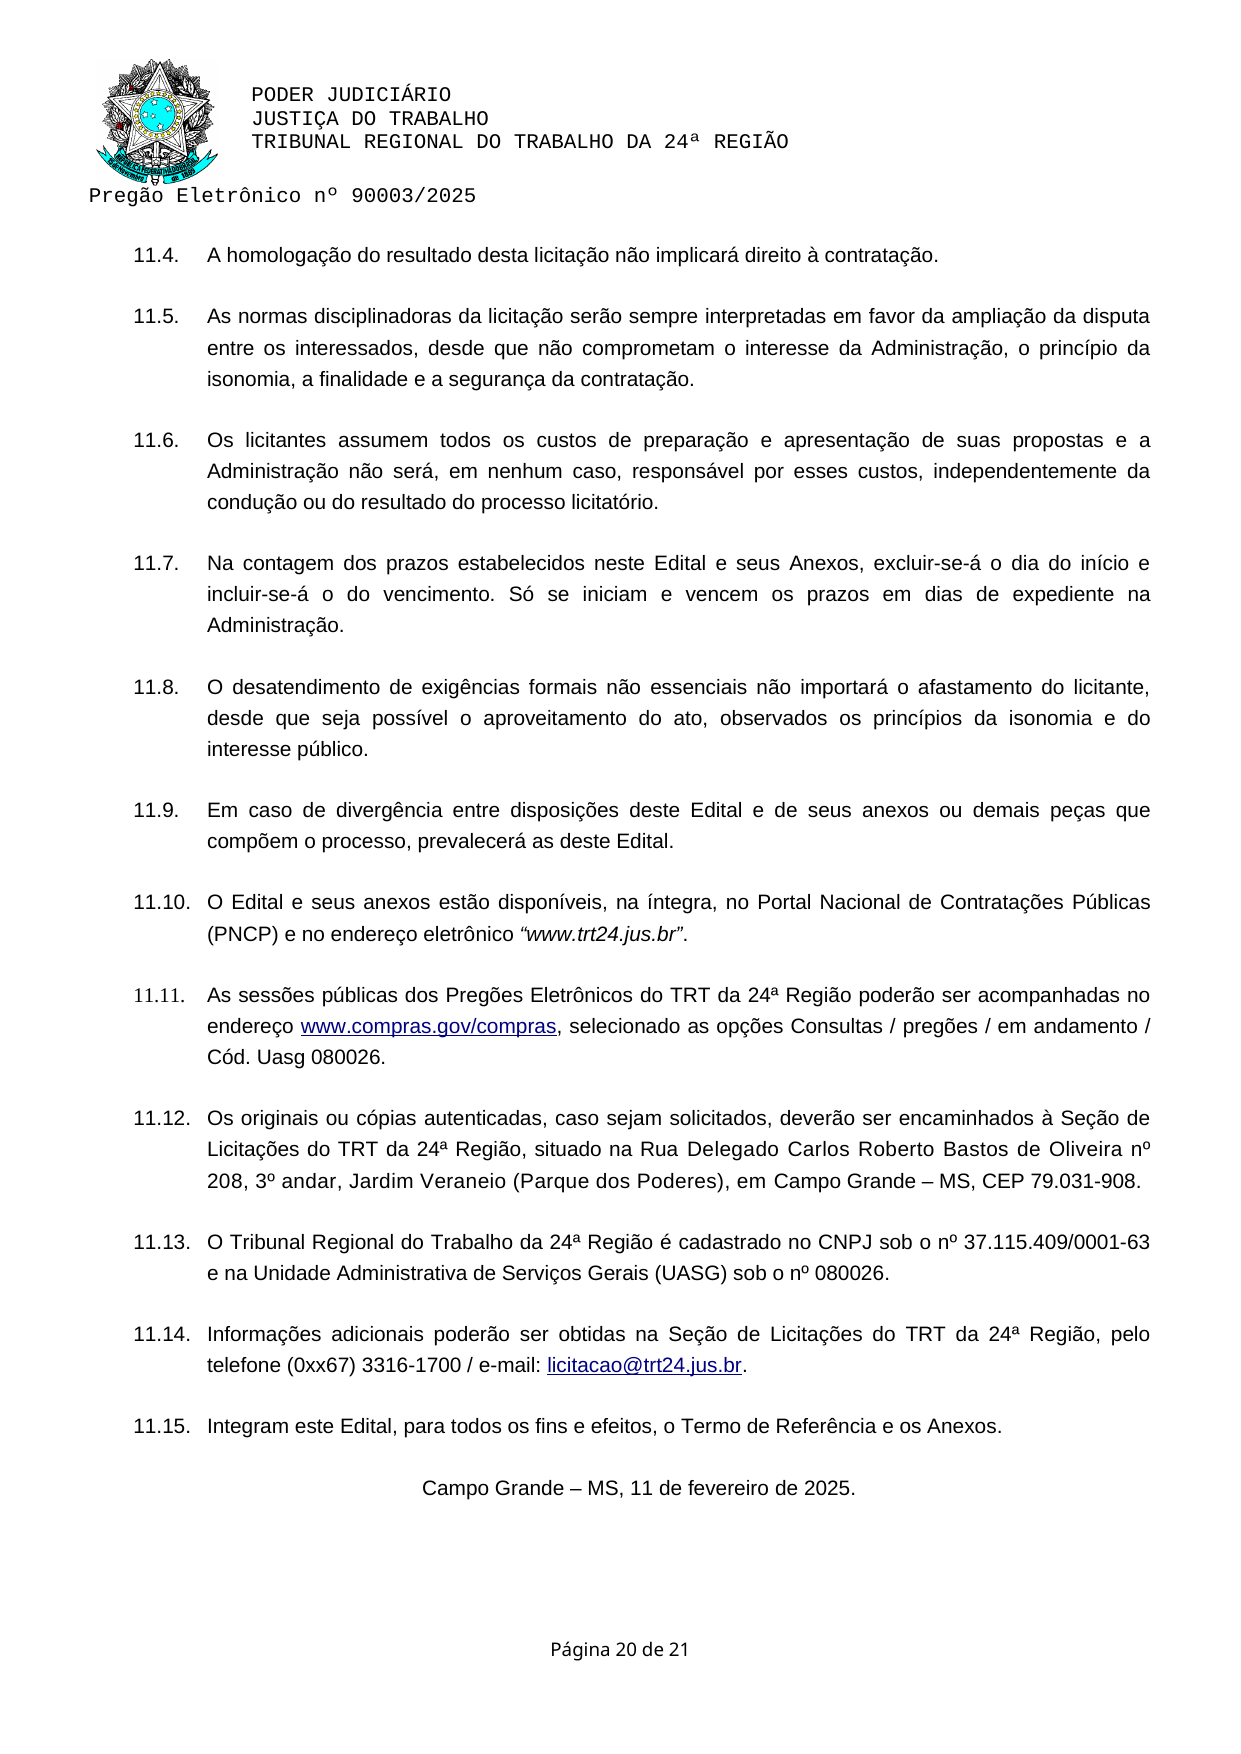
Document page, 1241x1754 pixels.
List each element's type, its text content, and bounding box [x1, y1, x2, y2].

text As sessões públicas dos Pregões Eletrônicos do TRT da 24ª Região poderão ser acompanhadas no endereço www.compras.gov/compras, selecionado as opções Consultas / pregões / em andamento / Cód. Uasg 080026. [133, 982, 1152, 1069]
text Os originais ou cópias autenticadas, caso sejam solicitados, deverão ser encaminhados à Seção de Licitações do TRT da 24ª Região, situado na Rua Delegado Carlos Roberto Bastos de Oliveira nº 208, 3º andar, Jardim Veraneio (Parque dos Poderes), em Campo Grande – MS, CEP 79.031-908. [133, 1106, 1152, 1192]
text Os licitantes assumem todos os custos de preparação e apresentação de suas propostas e a Administração não será, em nenhum caso, responsável por esses custos, independentemente da condução ou do resultado do processo licitatório. [133, 428, 1152, 514]
list Campo Grande – MS, 11 de fevereiro de 2025. [126, 1475, 1152, 1499]
text As normas disciplinadoras da licitação serão sempre interpretadas em favor da ampliação da disputa entre os interessados, desde que não comprometam o interesse da Administração, o princípio da isonomia, a finalidade e a segurança da contratação. [133, 304, 1152, 390]
text O Tribunal Regional do Trabalho da 24ª Região é cadastrado no CNPJ sob o nº 37.115.409/0001-63 e na Unidade Administrativa de Serviços Gerais (UASG) sob o nº 080026. [133, 1229, 1152, 1285]
text Integram este Edital, para todos os fins e efeitos, o Termo de Referência e os Anexos. [133, 1414, 1152, 1438]
text A homologação do resultado desta licitação não implicará direito à contratação. [133, 243, 1152, 267]
text Na contagem dos prazos estabelecidos neste Edital e seus Anexos, excluir-se-á o dia do início e incluir-se-á o do vencimento. Só se iniciam e vencem os prazos em dias de expediente na Administração. [133, 551, 1152, 637]
text Em caso de divergência entre disposições deste Edital e de seus anexos ou demais peças que compõem o processo, prevalecerá as deste Edital. [133, 798, 1152, 853]
text Informações adicionais poderão ser obtidas na Seção de Licitações do TRT da 24ª Região, pelo telefone (0xx67) 3316-1700 / e-mail: licitacao@trt24.jus.br. [133, 1322, 1152, 1377]
picture [96, 59, 220, 186]
text O desatendimento de exigências formais não essenciais não importará o afastamento do licitante, desde que seja possível o aproveitamento do ato, observados os princípios da isonomia e do interesse público. [133, 674, 1152, 761]
text O Edital e seus anexos estão disponíveis, na íntegra, no Portal Nacional de Contratações Públicas (PNCP) e no endereço eletrônico “www.trt24.jus.br”. [133, 890, 1152, 945]
